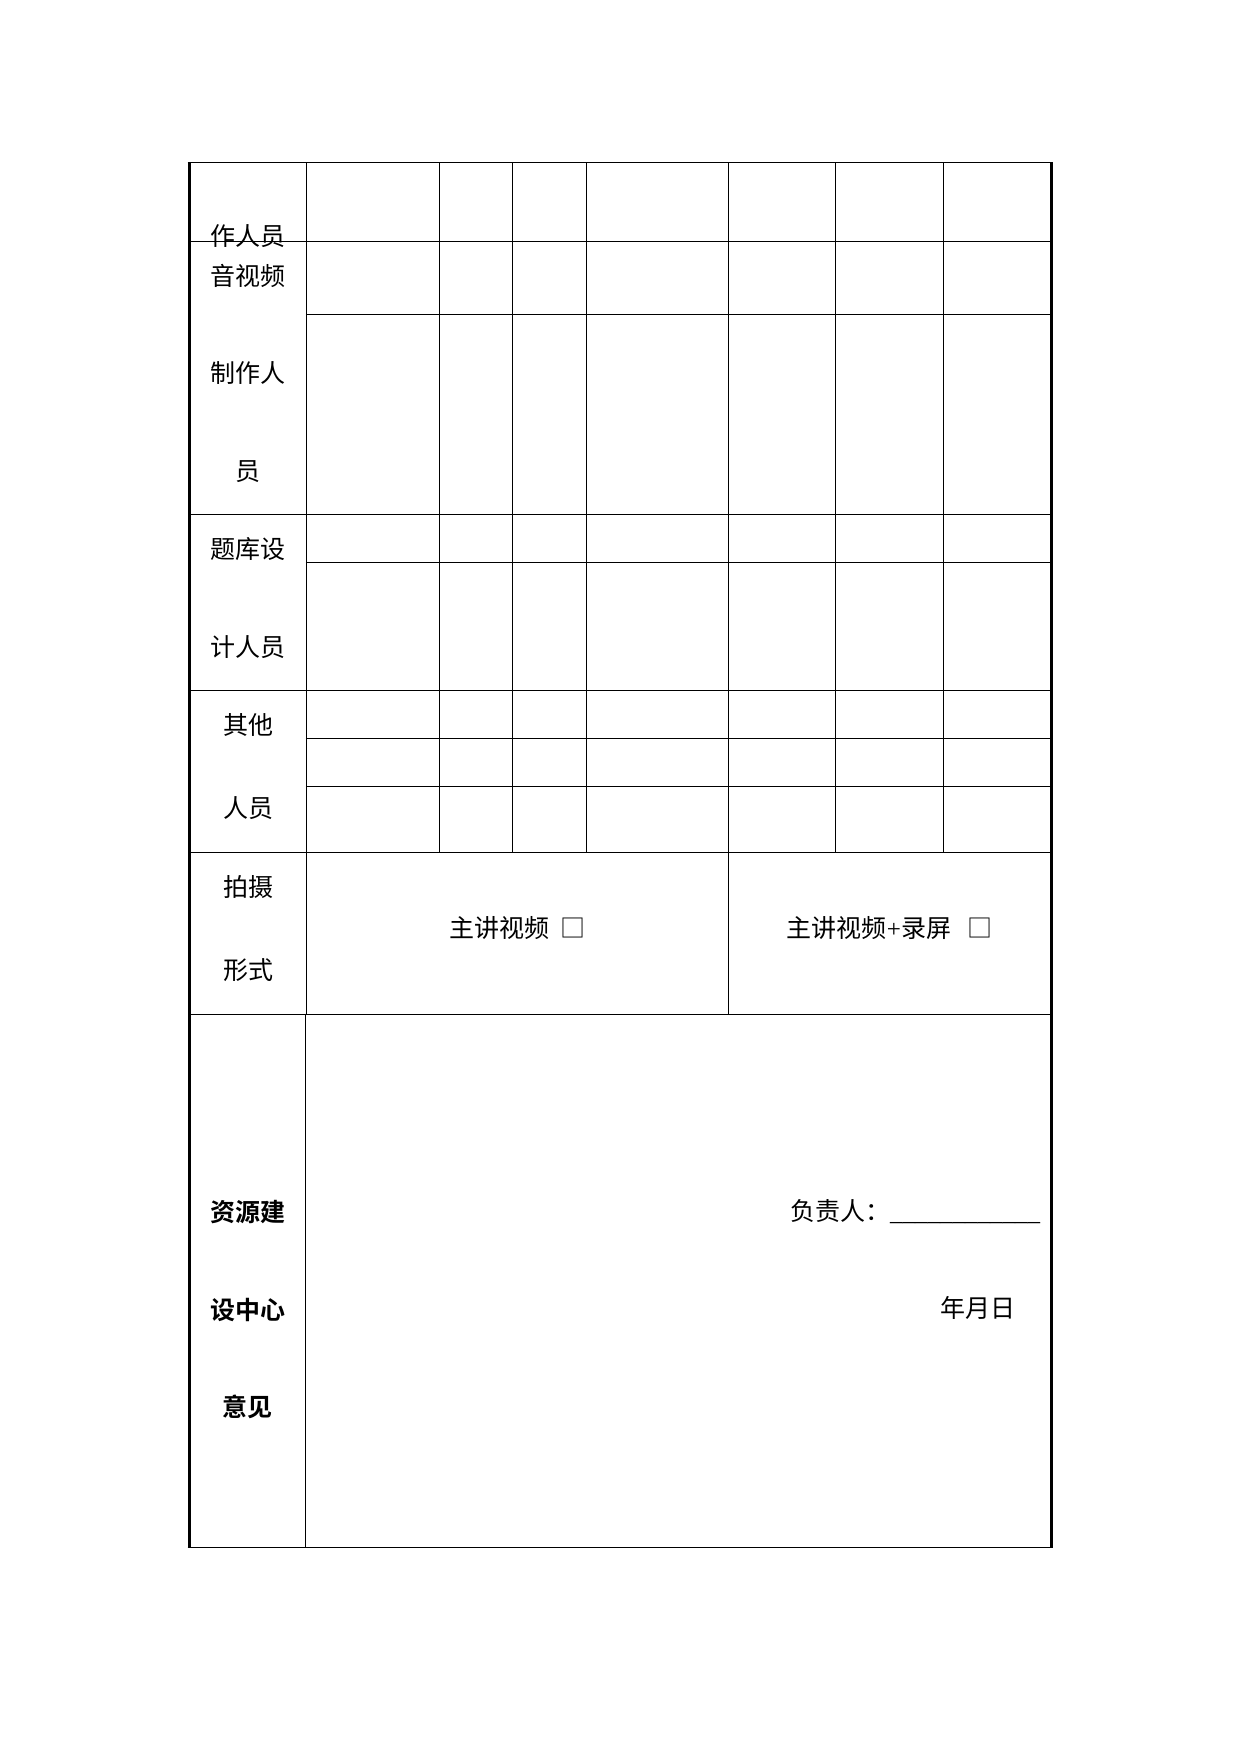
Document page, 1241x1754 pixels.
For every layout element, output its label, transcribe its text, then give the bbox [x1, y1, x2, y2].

table_cell [440, 739, 512, 786]
table_cell [440, 787, 512, 852]
table_cell 主讲视频 □ [307, 853, 728, 1013]
table_cell [440, 315, 512, 514]
table_cell [513, 691, 586, 738]
table_cell [944, 242, 1050, 314]
table_cell 主讲视频+录屏 □ [729, 853, 1050, 1013]
table_cell [944, 739, 1050, 786]
table_cell [513, 787, 586, 852]
table_cell [587, 163, 728, 241]
table_cell [836, 691, 943, 738]
table_cell [307, 242, 439, 314]
table_cell [513, 515, 586, 562]
table_cell [513, 739, 586, 786]
table_cell [307, 563, 439, 690]
table_cell [587, 563, 728, 690]
table_cell [729, 739, 835, 786]
table_cell [307, 515, 439, 562]
table_cell 其他 人员 [191, 691, 306, 852]
table_cell [944, 787, 1050, 852]
table_cell [587, 242, 728, 314]
table_cell [729, 163, 835, 241]
table_cell [587, 315, 728, 514]
table_cell [729, 515, 835, 562]
table_cell [307, 739, 439, 786]
table_cell [440, 691, 512, 738]
table_cell [307, 691, 439, 738]
table_cell [944, 563, 1050, 690]
table_cell [836, 787, 943, 852]
table_cell [587, 739, 728, 786]
table_cell [513, 315, 586, 514]
table_cell [836, 563, 943, 690]
table_cell 拍摄 形式 [191, 853, 306, 1013]
table_cell 题库设计人员 [191, 515, 306, 690]
table_cell [440, 515, 512, 562]
table_cell [307, 787, 439, 852]
table_cell [587, 515, 728, 562]
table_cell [306, 1015, 1050, 1547]
table_cell [513, 163, 586, 241]
table_cell [944, 691, 1050, 738]
table_cell [944, 163, 1050, 241]
table_cell 资源建设中心意见 [191, 1015, 305, 1547]
table_cell [307, 163, 439, 241]
table_cell [729, 242, 835, 314]
table_cell [836, 515, 943, 562]
table_cell [587, 691, 728, 738]
table_cell [836, 163, 943, 241]
table_cell [729, 315, 835, 514]
table_cell [729, 691, 835, 738]
table_cell [836, 242, 943, 314]
table_cell 音视频制作人员 [191, 242, 306, 514]
table_cell [836, 739, 943, 786]
table_cell [440, 242, 512, 314]
table_cell [513, 242, 586, 314]
table_cell [944, 515, 1050, 562]
table_cell [944, 315, 1050, 514]
table_cell [729, 563, 835, 690]
table_cell [513, 563, 586, 690]
table_cell [440, 163, 512, 241]
table_cell [440, 563, 512, 690]
table_cell [729, 787, 835, 852]
table_cell [836, 315, 943, 514]
table_cell [587, 787, 728, 852]
table_cell [307, 315, 439, 514]
